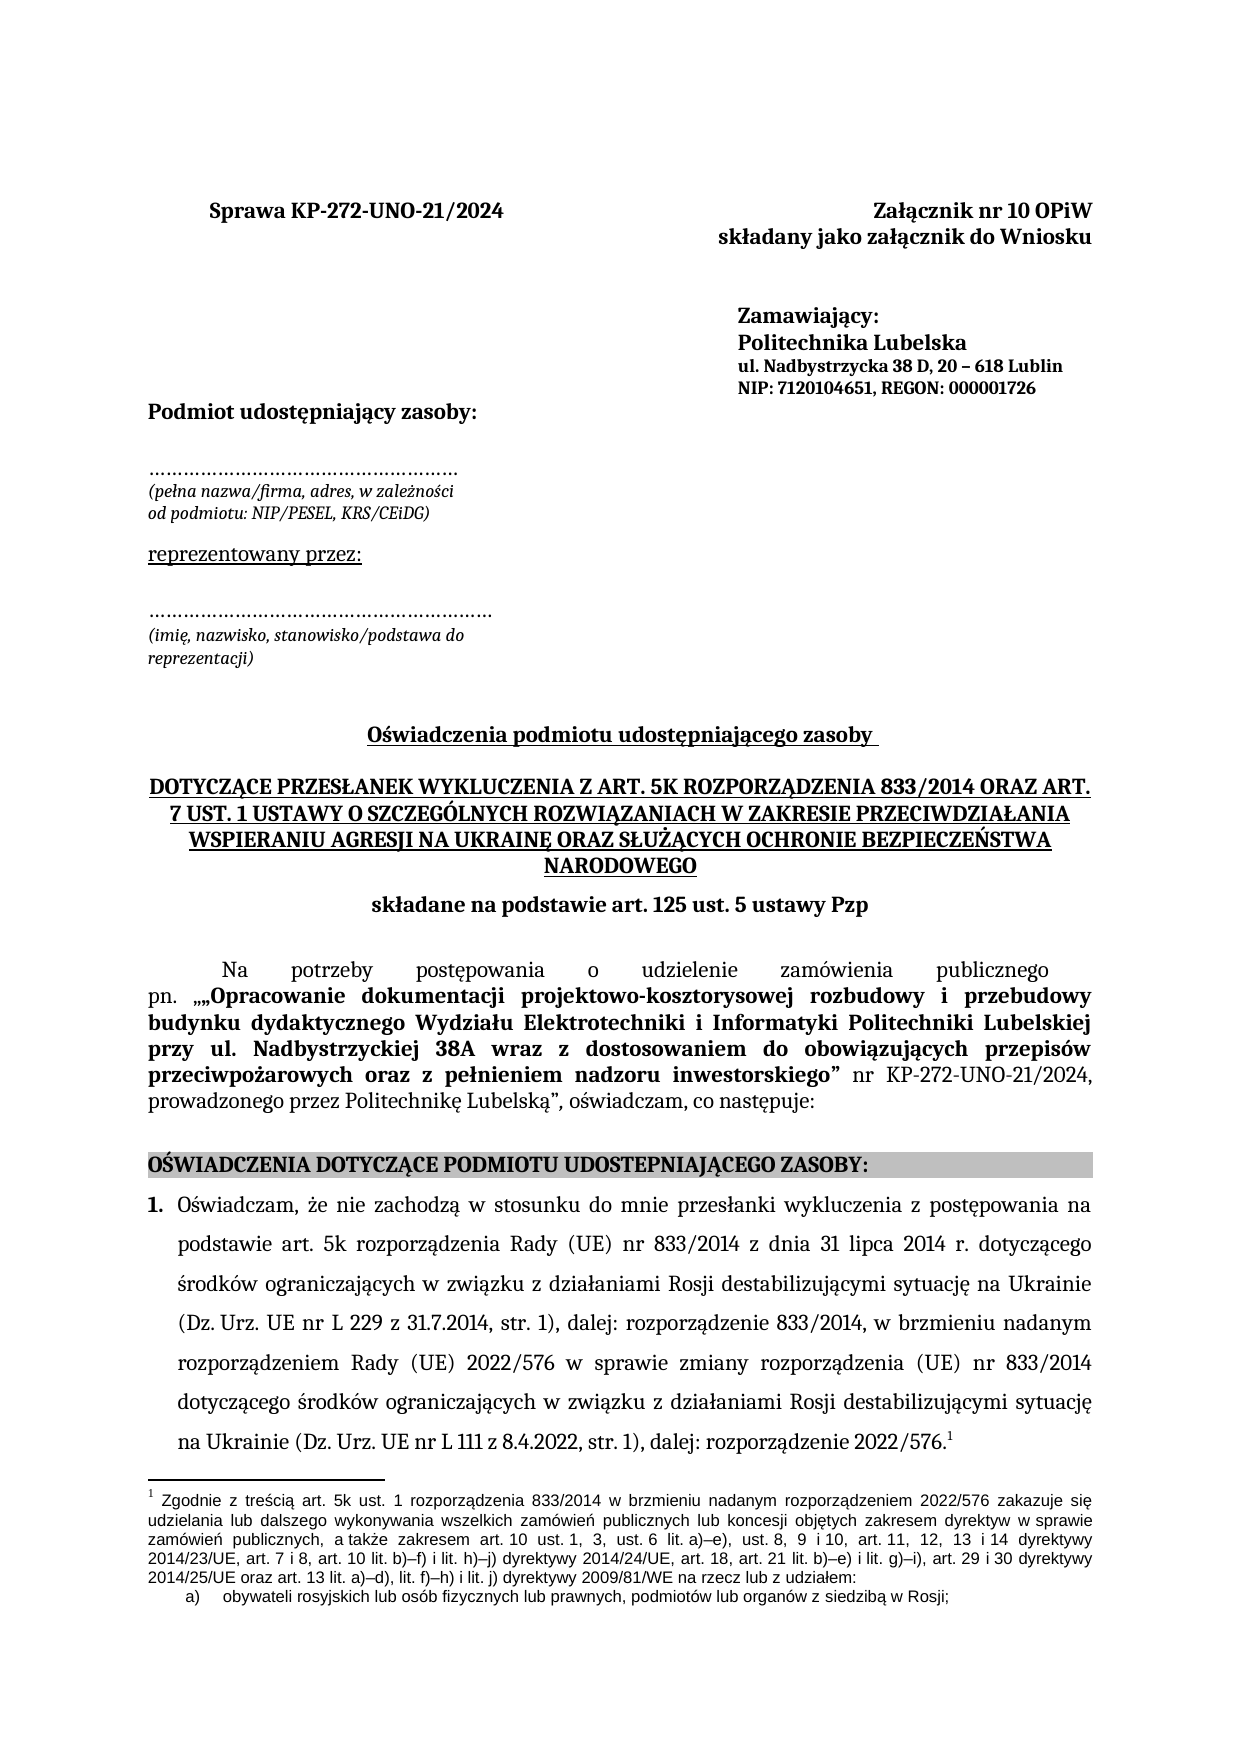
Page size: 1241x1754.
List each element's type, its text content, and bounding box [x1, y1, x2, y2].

text reprezentowany przez: [148, 541, 1093, 567]
text OŚWIADCZENIA DOTYCZĄCE PODMIOTU UDOSTEPNIAJĄCEGO ZASOBY: [148, 1152, 1093, 1178]
text Zamawiający: Politechnika Lubelska [738, 303, 1093, 356]
text ……………………………………………… [148, 455, 472, 481]
text składane na podstawie art. 125 ust. 5 ustawy Pzp [148, 892, 1093, 918]
text (pełna nazwa/firma, adres, w zależności od podmiotu: NIP/PESEL, KRS/CEiDG) [148, 481, 472, 524]
text Oświadczenia podmiotu udostępniającego zasoby [148, 722, 1093, 748]
text Na potrzeby postępowania o udzielenie zamówienia publicznego pn. „„Opracowanie dokumentacji projektowo-kosztorysowej rozbudowy i przebudowy budynku dydaktycznego Wydziału Elektrotechniki i Informatyki Politechniki Lubelskiej przy ul. Nadbystrzyckiej 38A wraz z dostosowaniem do obowiązujących przepisów przeciwpożarowych oraz z pełnieniem nadzoru inwestorskiego” nr KP-272-UNO-21/2024, prowadzonego przez Politechnikę Lubelską”, oświadczam, co następuje: [148, 957, 1093, 1115]
text ul. Nadbystrzycka 38 D, 20 – 618 Lublin NIP: 7120104651, REGON: 000001726 [738, 356, 1093, 399]
text Podmiot udostępniający zasoby: [148, 399, 1093, 425]
text (imię, nazwisko, stanowisko/podstawa do reprezentacji) [148, 624, 472, 669]
text DOTYCZĄCE PRZESŁANEK WYKLUCZENIA Z ART. 5K ROZPORZĄDZENIA 833/2014 ORAZ ART. 7 UST. 1 USTAWY o szczególnych rozwiązaniach w zakresie przeciwdziałania wspieraniu agresji na Ukrainę oraz służących ochronie bezpieczeństwa narodowego [148, 774, 1093, 879]
text Sprawa KP-272-UNO-21/2024 Załącznik nr 10 OPiW składany jako załącznik do Wniosku [148, 198, 1093, 250]
text …………………………………………………… [148, 597, 1093, 623]
list Oświadczam, że nie zachodzą w stosunku do mnie przesłanki wykluczenia z postępowania na podstawie art. 5k rozporządzenia Rady (UE) nr 833/2014 z dnia 31 lipca 2014 r. dotyczącego środków ograniczających w związku z działaniami Rosji destabilizującymi sytuację na Ukrainie (Dz. Urz. UE nr L 229 z 31.7.2014, str. 1), dalej: rozporządzenie 833/2014, w brzmieniu nadanym rozporządzeniem Rady (UE) 2022/576 w sprawie zmiany rozporządzenia (UE) nr 833/2014 dotyczącego środków ograniczających w związku z działaniami Rosji destabilizującymi sytuację na Ukrainie (Dz. Urz. UE nr L 111 z 8.4.2022, str. 1), dalej: rozporządzenie 2022/576. [148, 1192, 1093, 1455]
